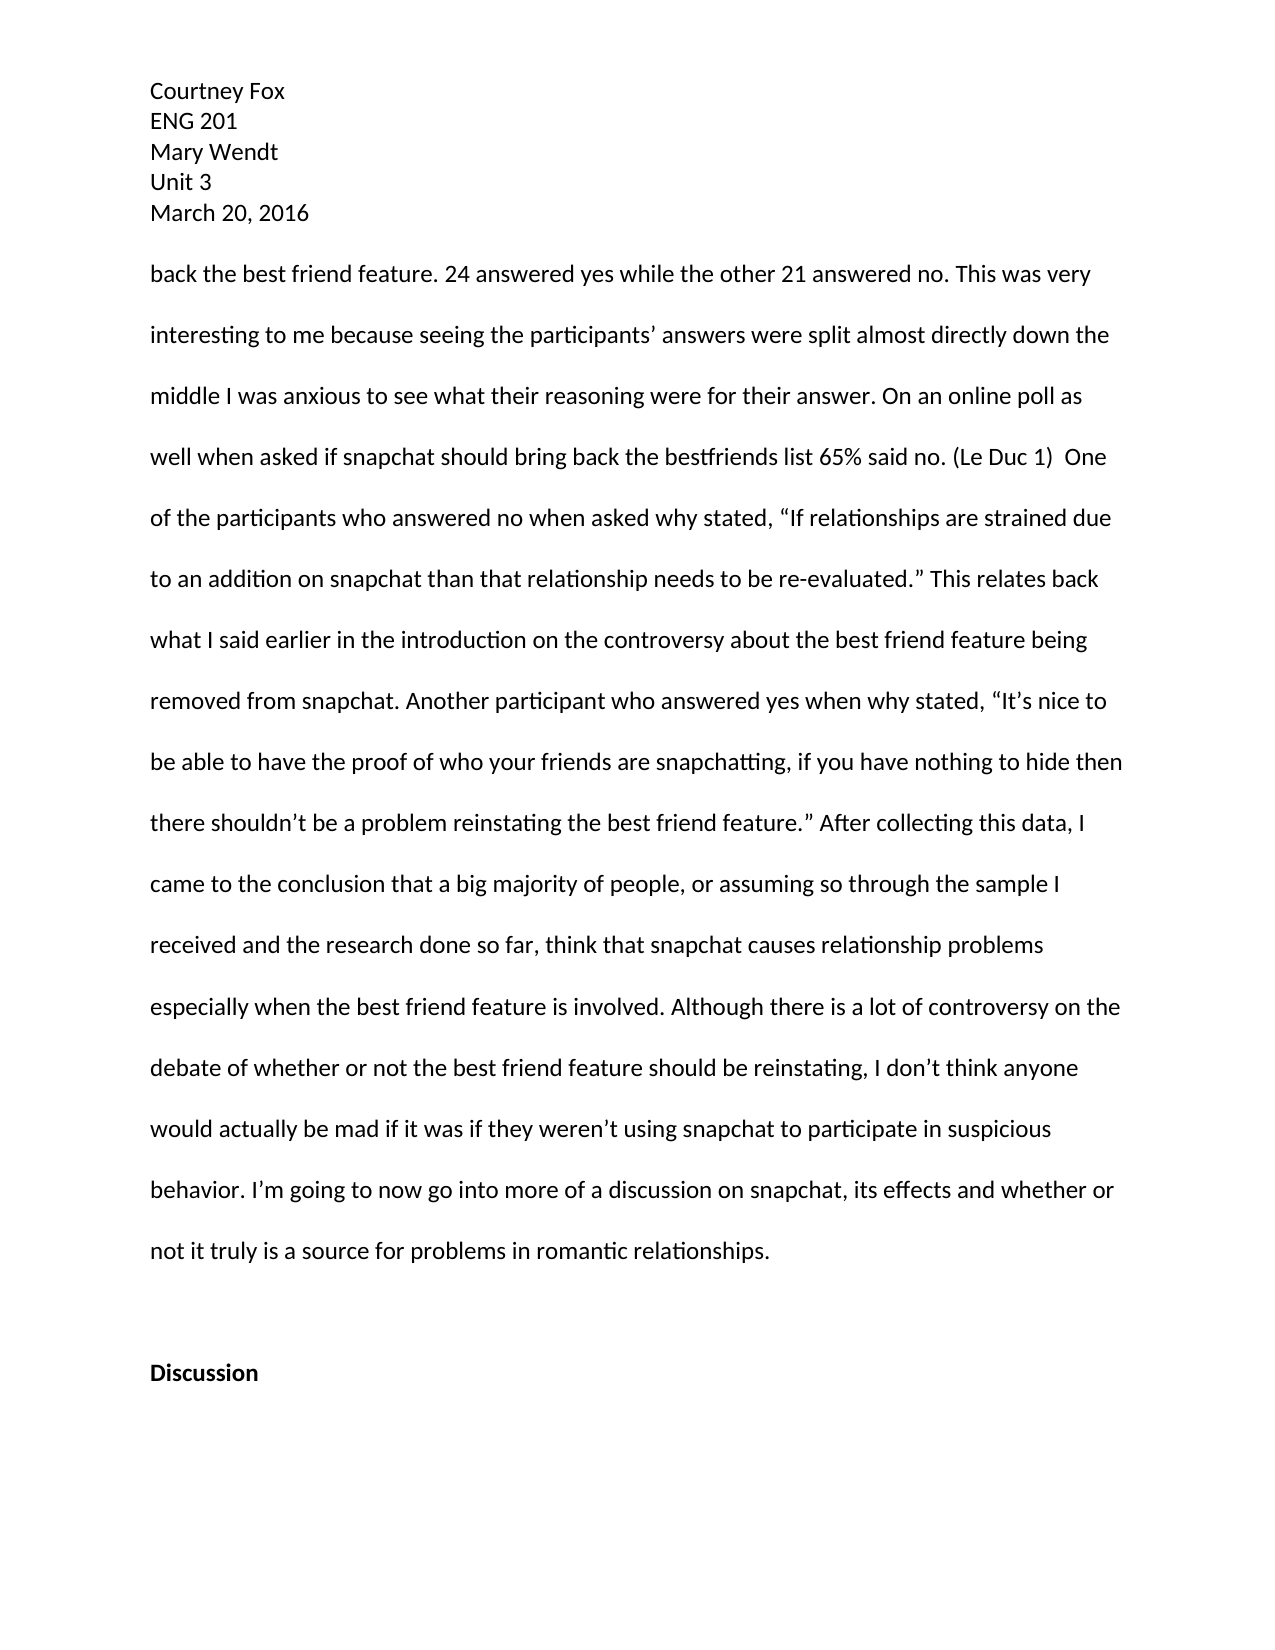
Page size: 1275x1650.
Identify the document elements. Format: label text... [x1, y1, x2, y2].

text Discussion [150, 1357, 1125, 1387]
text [150, 258, 1125, 1265]
